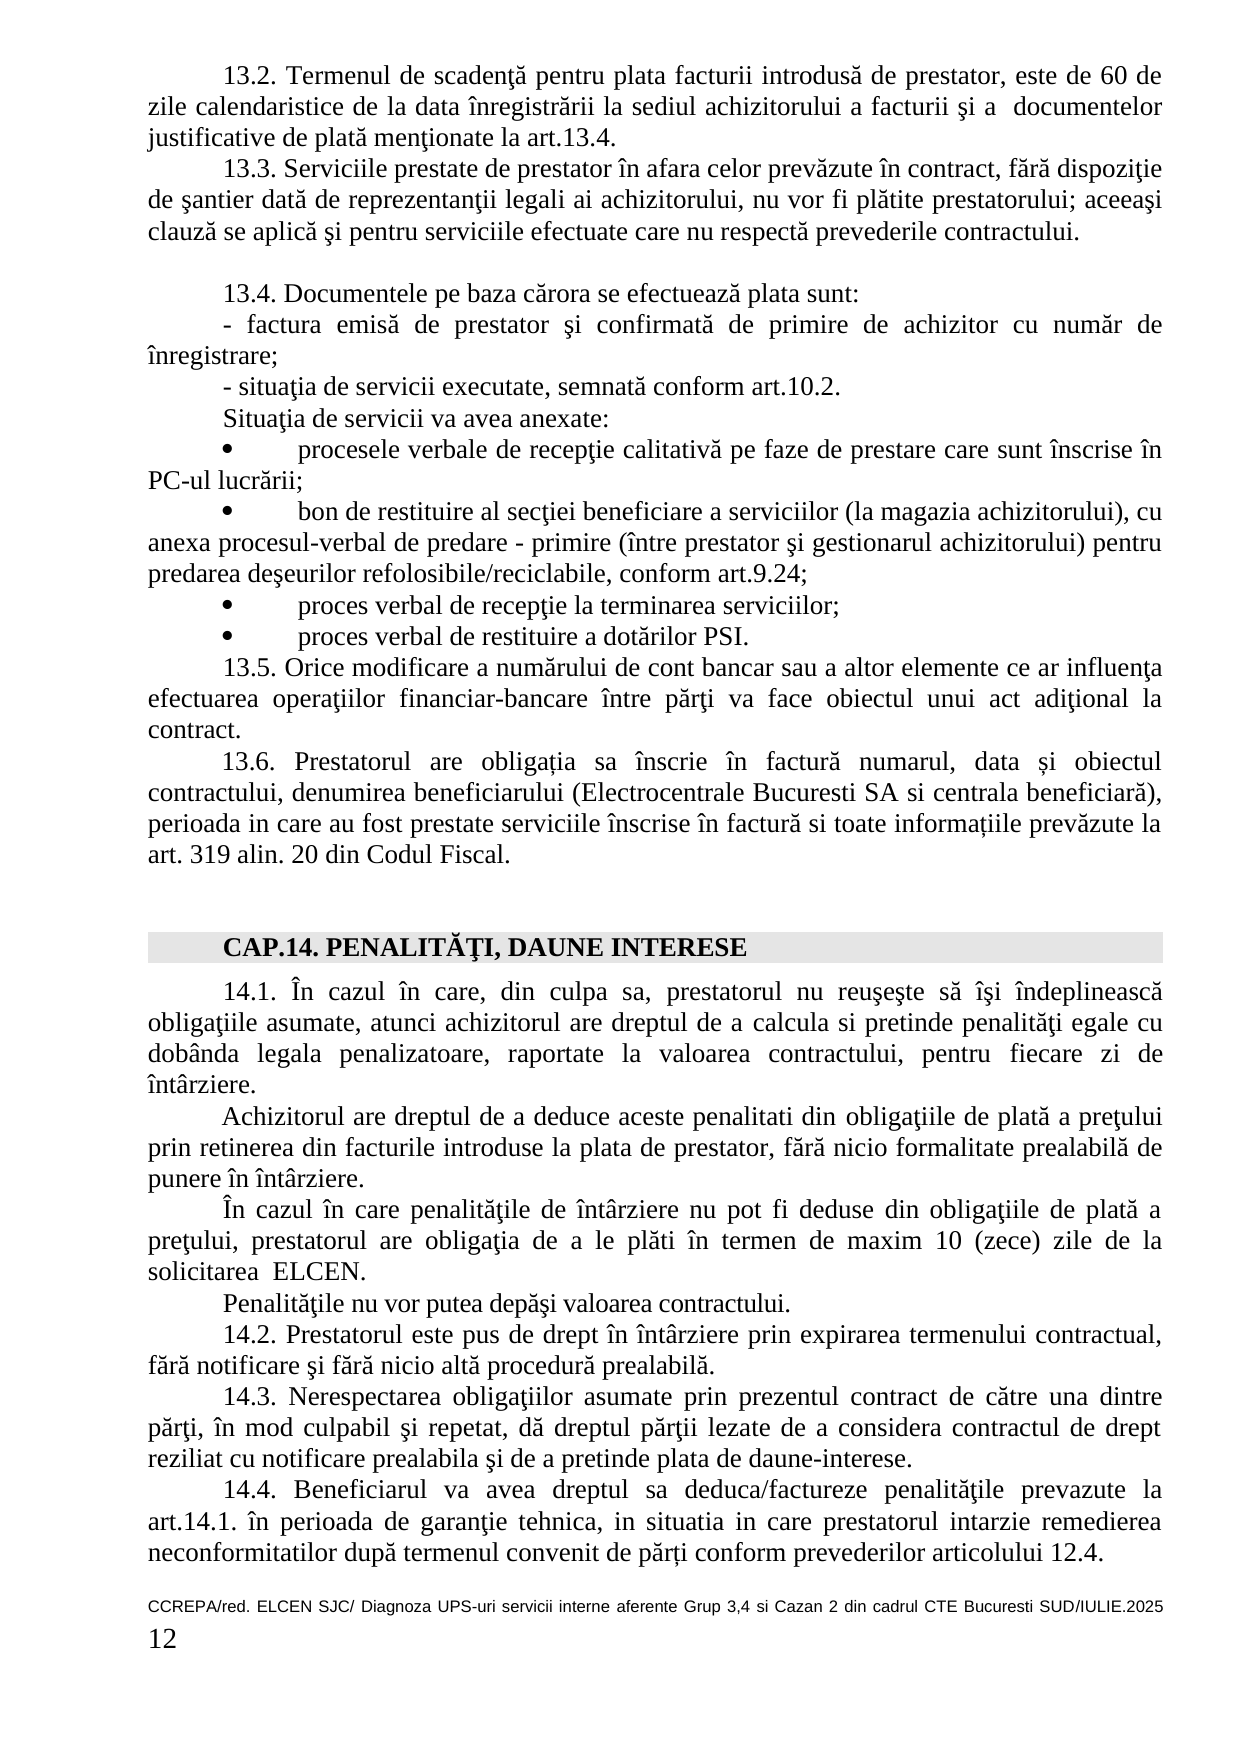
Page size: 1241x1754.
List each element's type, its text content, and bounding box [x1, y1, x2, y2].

text În cazul în care penalităţile de întârziere nu pot fi deduse din obligaţiile de plată a preţului, prestatorul are obligaţia de a le plăti în termen de maxim 10 (zece) zile de la solicitarea ELCEN. [148, 1193, 1163, 1287]
text 13.3. Serviciile prestate de prestator în afara celor prevăzute în contract, fără dispoziţie de şantier dată de reprezentanţii legali ai achizitorului, nu vor fi plătite prestatorului; aceeaşi clauză se aplică şi pentru serviciile efectuate care nu respectă prevederile contractului. [148, 152, 1163, 246]
list proces verbal de restituire a dotărilor PSI. [148, 620, 1163, 651]
text 13.2. Termenul de scadenţă pentru plata facturii introdusă de prestator, este de 60 de zile calendaristice de la data înregistrării la sediul achizitorului a facturii şi a documentelor justificative de plată menţionate la art.13.4. [148, 59, 1163, 152]
text 14.1. În cazul în care, din culpa sa, prestatorul nu reuşeşte să îşi îndeplinească obligaţiile asumate, atunci achizitorul are dreptul de a calcula si pretinde penalităţi egale cu dobânda legala penalizatoare, raportate la valoarea contractului, pentru fiecare zi de întârziere. [148, 975, 1163, 1100]
text Penalităţile nu vor putea depăşi valoarea contractului. [148, 1287, 1163, 1318]
text 14.2. Prestatorul este pus de drept în întârziere prin expirarea termenului contractual, fără notificare şi fără nicio altă procedură prealabilă. [148, 1318, 1163, 1380]
list bon de restituire al secţiei beneficiare a serviciilor (la magazia achizitorului), cu anexa procesul-verbal de predare - primire (între prestator şi gestionarul achizitorului) pentru predarea deşeurilor refolosibile/reciclabile, conform art.9.24; [148, 495, 1163, 589]
text 13.4. Documentele pe baza cărora se efectuează plata sunt: [148, 277, 1163, 308]
text Achizitorul are dreptul de a deduce aceste penalitati din obligaţiile de plată a preţului prin retinerea din facturile introduse la plata de prestator, fără nicio formalitate prealabilă de punere în întârziere. [148, 1100, 1163, 1193]
list procesele verbale de recepţie calitativă pe faze de prestare care sunt înscrise în PC-ul lucrării; [148, 433, 1163, 495]
text Situaţia de servicii va avea anexate: [148, 402, 1163, 433]
text 13.5. Orice modificare a numărului de cont bancar sau a altor elemente ce ar influenţa efectuarea operaţiilor financiar-bancare între părţi va face obiectul unui act adiţional la contract. [148, 651, 1163, 745]
list 14.4. Beneficiarul va avea dreptul sa deduca/factureze penalităţile prevazute la art.14.1. în perioada de garanţie tehnica, in situatia in care prestatorul intarzie remedierea neconformitatilor după termenul convenit de părți conform prevederilor articolului 12.4. [148, 1473, 1163, 1567]
text 13.6. Prestatorul are obligația sa înscrie în factură numarul, data și obiectul contractului, denumirea beneficiarului (Electrocentrale Bucuresti SA si centrala beneficiară), perioada in care au fost prestate serviciile înscrise în factură si toate informațiile prevăzute la art. 319 alin. 20 din Codul Fiscal. [148, 745, 1163, 869]
text - factura emisă de prestator şi confirmată de primire de achizitor cu număr de înregistrare; [148, 308, 1163, 371]
list proces verbal de recepţie la terminarea serviciilor; [148, 589, 1163, 620]
text 14.3. Nerespectarea obligaţiilor asumate prin prezentul contract de către una dintre părţi, în mod culpabil şi repetat, dă dreptul părţii lezate de a considera contractul de drept reziliat cu notificare prealabila şi de a pretinde plata de daune-interese. [148, 1380, 1163, 1473]
text - situaţia de servicii executate, semnată conform art.10.2. [148, 371, 1163, 402]
subtitle CAP.14. PENALITĂŢI, DAUNE INTERESE [148, 932, 1163, 963]
